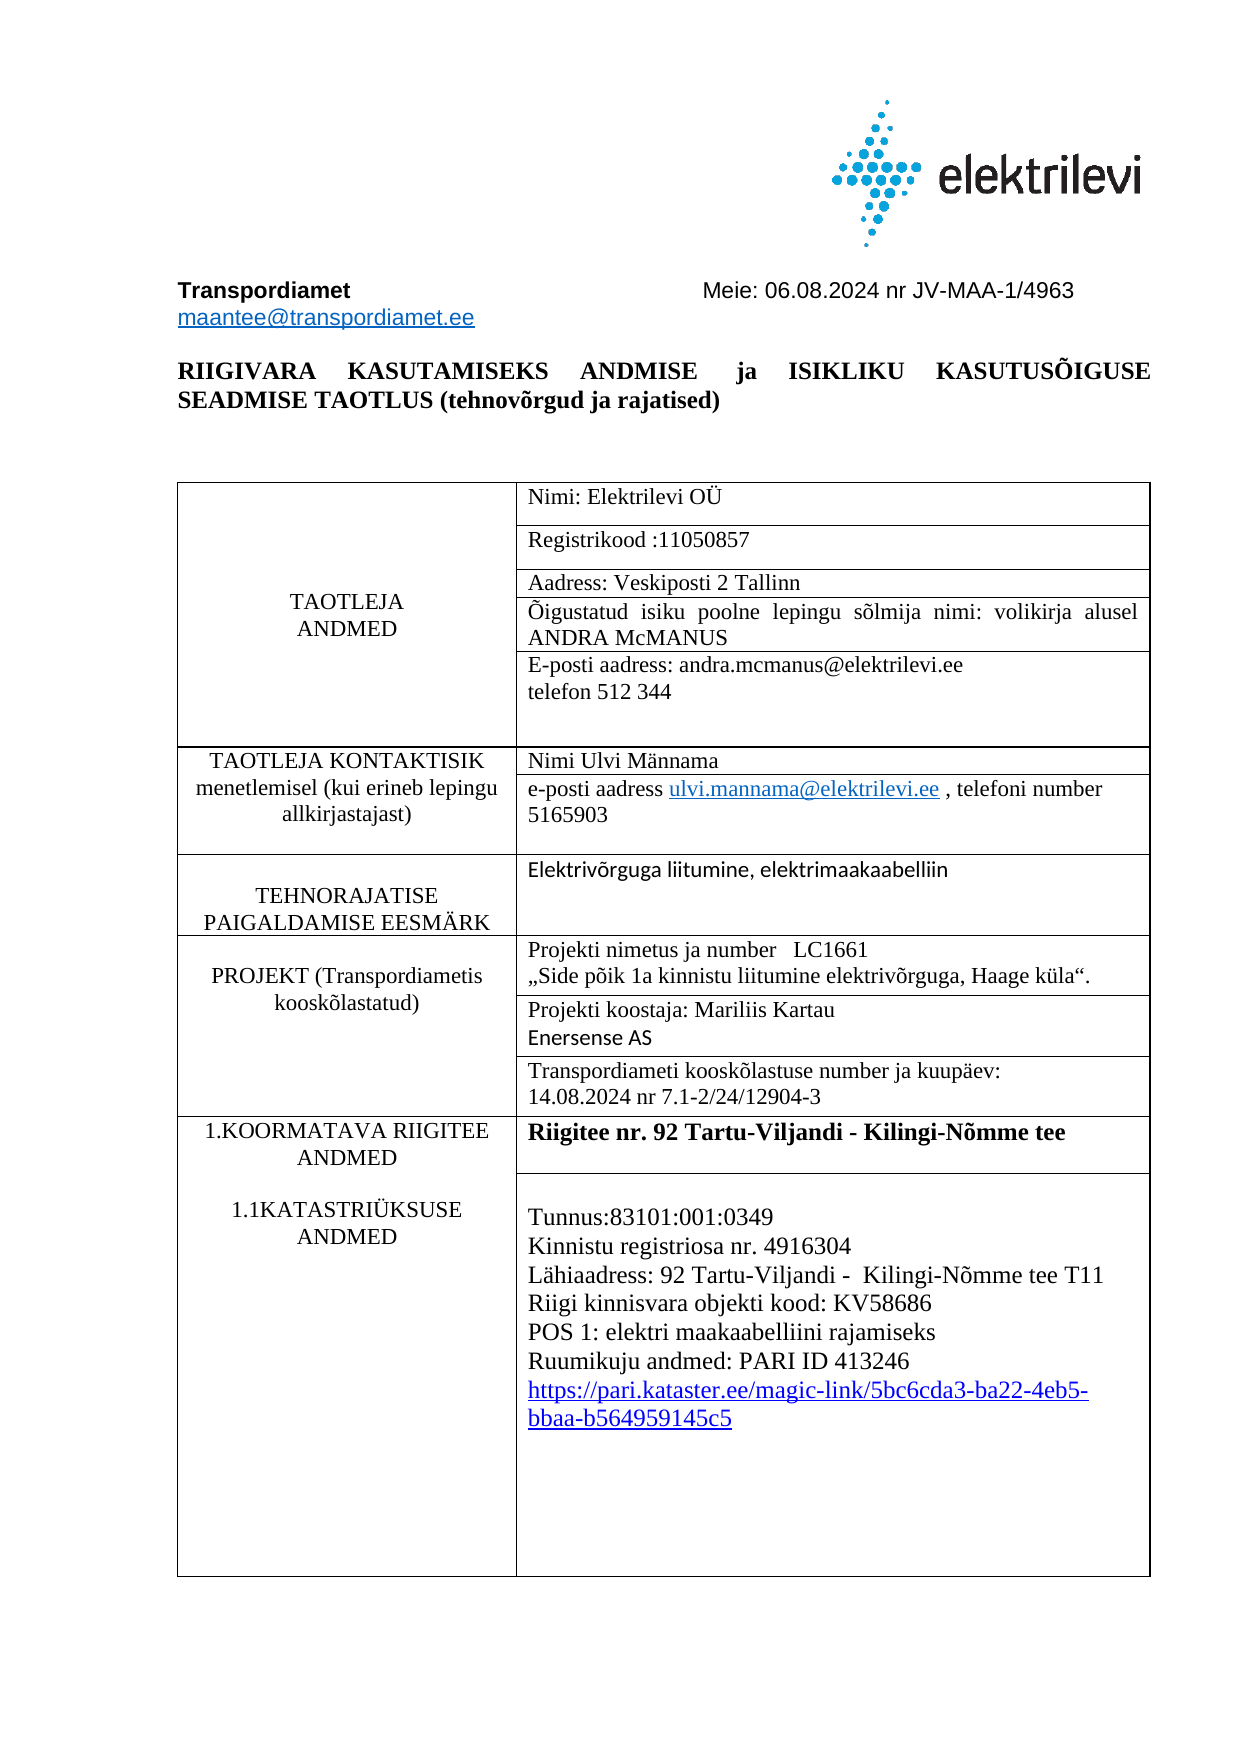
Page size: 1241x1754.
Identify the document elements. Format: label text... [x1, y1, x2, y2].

table_cell Aadress: Veskiposti 2 Tallinn [517, 570, 1149, 597]
table_cell Nimi Ulvi Männama [517, 748, 1149, 774]
table_cell Transpordiameti kooskõlastuse number ja kuupäev: 14.08.2024 nr 7.1-2/24/12904-3 [517, 1057, 1149, 1116]
picture [832, 100, 1152, 247]
table_cell Registrikood :11050857 [517, 526, 1149, 568]
table_cell [178, 855, 516, 881]
table_cell E-posti aadress: andra.mcmanus@elektrilevi.ee telefon 512 344 [517, 652, 1149, 746]
table_cell Elektrivõrguga liitumine, elektrimaakaabelliin [517, 855, 1149, 935]
table_cell TAOTLEJA KONTAKTISIK menetlemisel (kui erineb lepingu allkirjastajast) [178, 748, 516, 854]
table_header TAOTLEJA ANDMED [178, 483, 516, 746]
table_cell 1.KOORMATAVA RIIGITEE ANDMED 1.1KATASTRIÜKSUSE ANDMED [178, 1117, 516, 1576]
table_cell Riigitee nr. 92 Tartu-Viljandi - Kilingi-Nõmme tee [517, 1117, 1149, 1172]
text RIIGIVARA KASUTAMISEKS ANDMISE ja ISIKLIKU KASUTUSÕIGUSE SEADMISE TAOTLUS (tehnovõrgud ja rajatised) [177, 356, 1152, 414]
table_cell Projekti koostaja: Mariliis Kartau Enersense AS [517, 996, 1149, 1056]
table_cell Õigustatud isiku poolne lepingu sõlmija nimi: volikirja alusel ANDRA McMANUS [517, 598, 1149, 651]
table_cell PROJEKT (Transpordiametis kooskõlastatud) [178, 936, 516, 1116]
text Transpordiamet Meie: 06.08.2024 nr JV-MAA-1/4963 [177, 277, 1152, 303]
text maantee@transpordiamet.ee [177, 303, 1152, 330]
table_cell Projekti nimetus ja number LC1661 „Side põik 1a kinnistu liitumine elektrivõrguga, Haage küla“. [517, 936, 1149, 995]
table_header Nimi: Elektrilevi OÜ [517, 483, 1149, 525]
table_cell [517, 1174, 1149, 1576]
table_cell e-posti aadress ulvi.mannama@elektrilevi.ee , telefoni number 5165903 [517, 775, 1149, 854]
table_cell TEHNORAJATISE PAIGALDAMISE EESMÄRK [178, 881, 516, 935]
